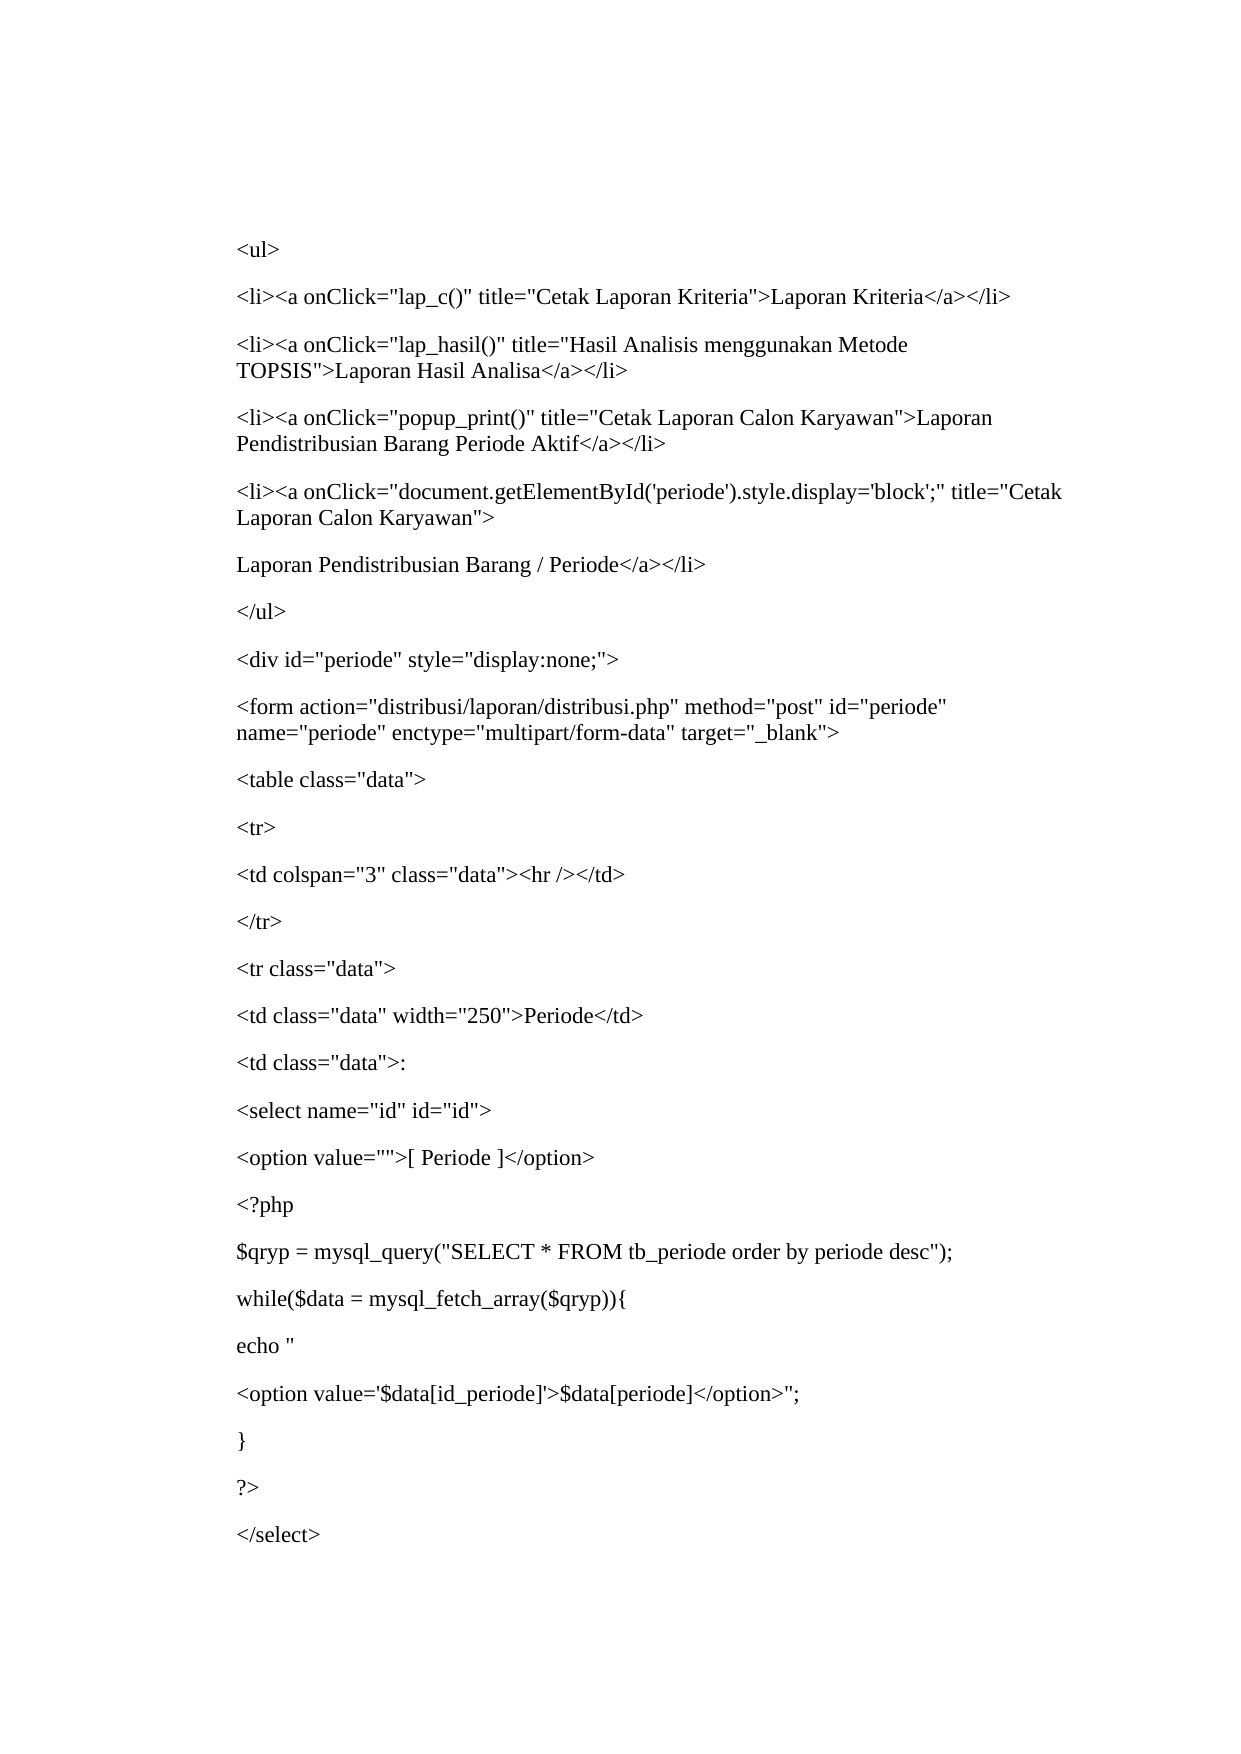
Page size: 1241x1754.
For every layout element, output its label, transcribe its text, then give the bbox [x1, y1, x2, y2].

text <option value='$data[id_periode]'>$data[periode]</option>"; [236, 1380, 1063, 1406]
text echo " [236, 1333, 1063, 1359]
text ?> [236, 1474, 1063, 1501]
text <tr class="data"> [236, 955, 1063, 981]
text <td class="data">: [236, 1049, 1063, 1076]
text <li><a onClick="document.getElementById('periode').style.display='block';" title="Cetak Laporan Calon Karyawan"> [236, 478, 1063, 530]
text <li><a onClick="popup_print()" title="Cetak Laporan Calon Karyawan">Laporan Pendistribusian Barang Periode Aktif</a></li> [236, 404, 1063, 457]
text while($data = mysql_fetch_array($qryp)){ [236, 1285, 1063, 1312]
text $qryp = mysql_query("SELECT * FROM tb_periode order by periode desc"); [236, 1238, 1063, 1264]
text <form action="distribusi/laporan/distribusi.php" method="post" id="periode" name="periode" enctype="multipart/form-data" target="_blank"> [236, 693, 1063, 746]
text <td class="data" width="250">Periode</td> [236, 1002, 1063, 1029]
text <div id="periode" style="display:none;"> [236, 646, 1063, 672]
text <table class="data"> [236, 766, 1063, 793]
text </tr> [236, 908, 1063, 934]
text <ul> [236, 236, 1063, 263]
text <option value="">[ Periode ]</option> [236, 1144, 1063, 1170]
text <?php [236, 1191, 1063, 1217]
text <tr> [236, 813, 1063, 840]
text Laporan Pendistribusian Barang / Periode</a></li> [236, 551, 1063, 578]
text <td colspan="3" class="data"><hr /></td> [236, 861, 1063, 887]
text } [236, 1427, 1063, 1453]
text </select> [236, 1521, 1063, 1548]
text </ul> [236, 598, 1063, 625]
text <select name="id" id="id"> [236, 1097, 1063, 1123]
text <li><a onClick="lap_c()" title="Cetak Laporan Kriteria">Laporan Kriteria</a></li> [236, 283, 1063, 310]
text <li><a onClick="lap_hasil()" title="Hasil Analisis menggunakan Metode TOPSIS">Laporan Hasil Analisa</a></li> [236, 331, 1063, 383]
